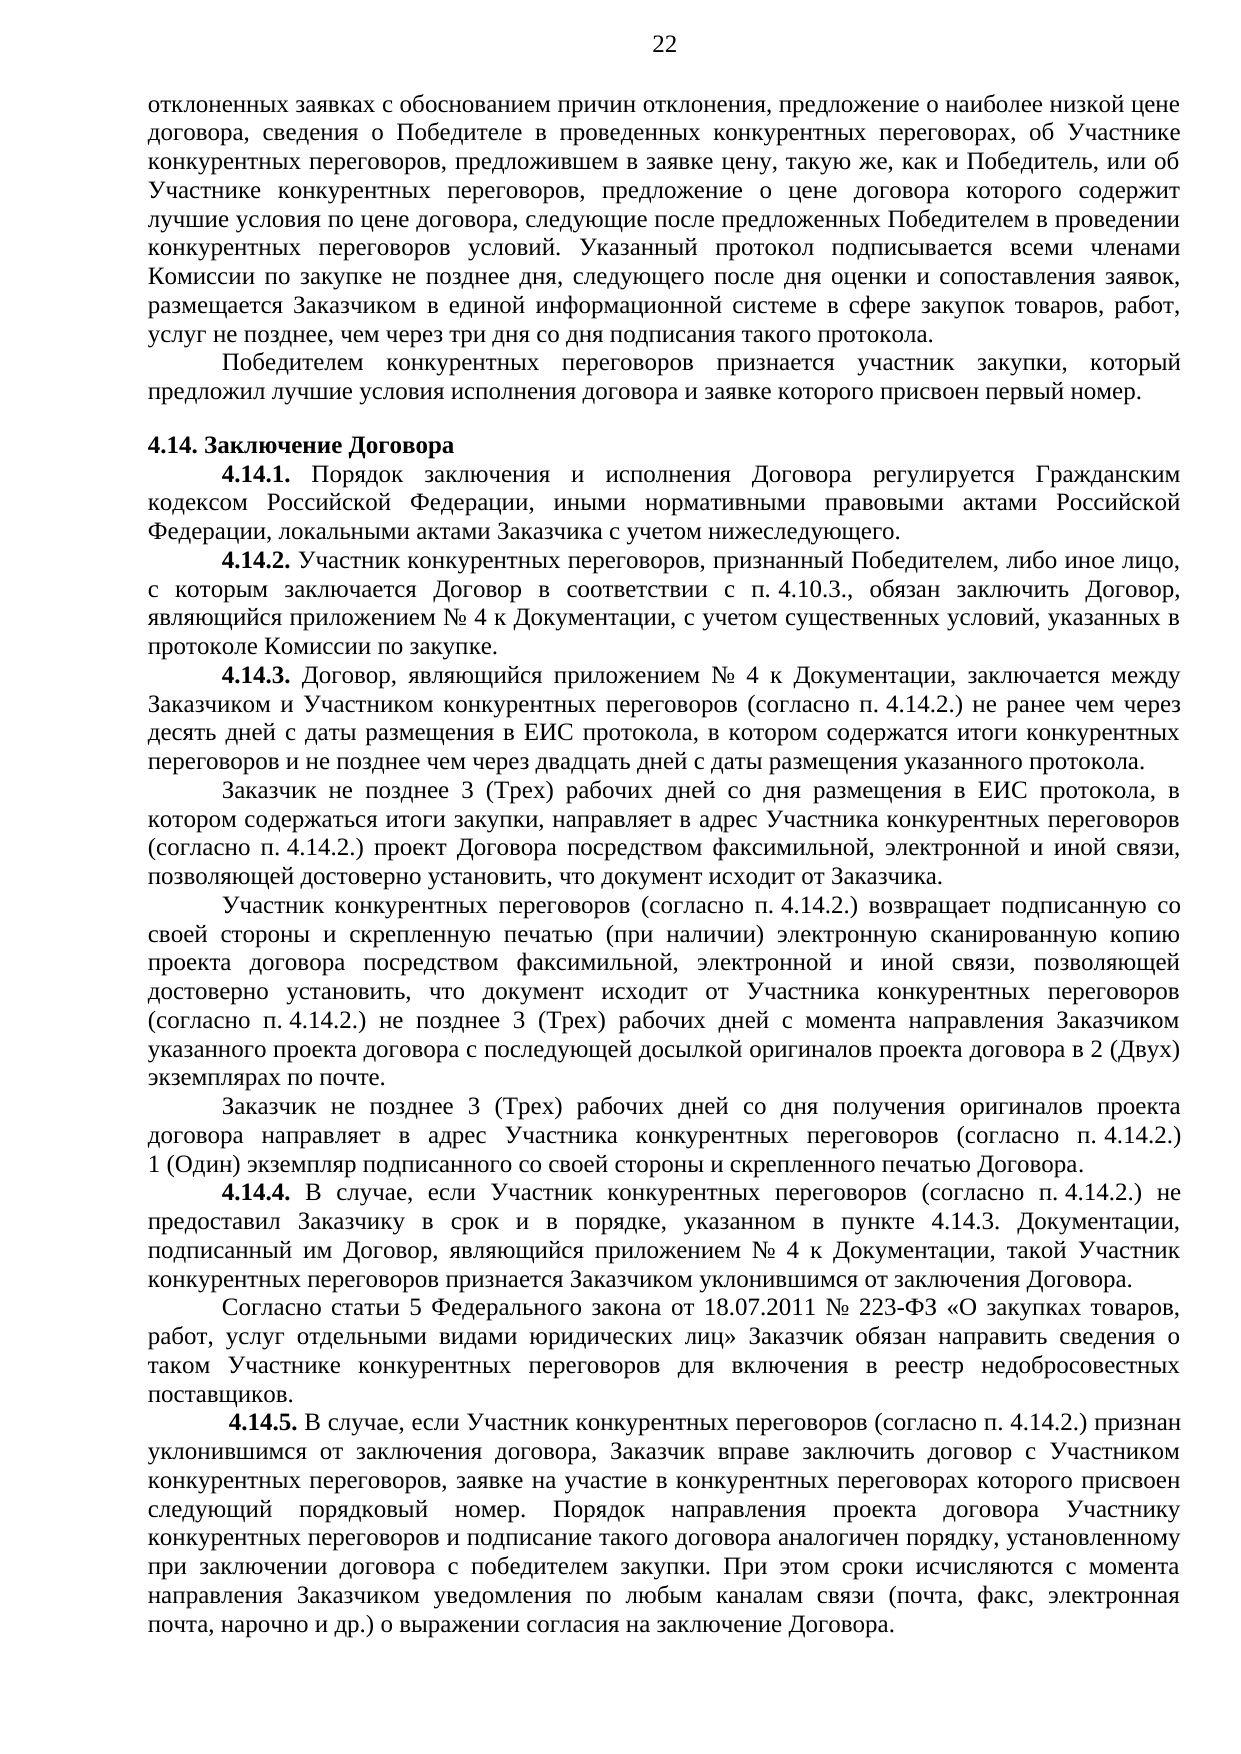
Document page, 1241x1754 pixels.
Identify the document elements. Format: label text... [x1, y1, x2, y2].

text 4.14.5. В случае, если Участник конкурентных переговоров (согласно п. 4.14.2.) признан уклонившимся от заключения договора, Заказчик вправе заключить договор с Участником конкурентных переговоров, заявке на участие в конкурентных переговорах которого присвоен следующий порядковый номер. Порядок направления проекта договора Участнику конкурентных переговоров и подписание такого договора аналогичен порядку, установленному при заключении договора с победителем закупки. При этом сроки исчисляются с момента направления Заказчиком уведомления по любым каналам связи (почта, факс, электронная почта, нарочно и др.) о выражении согласия на заключение Договора. [148, 1407, 1181, 1637]
text 4.14. Заключение Договора [148, 430, 1181, 459]
text Заказчик не позднее 3 (Трех) рабочих дней со дня получения оригиналов проекта договора направляет в адрес Участника конкурентных переговоров (согласно п. 4.14.2.) 1 (Один) экземпляр подписанного со своей стороны и скрепленного печатью Договора. [148, 1091, 1181, 1177]
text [148, 89, 1181, 347]
text Победителем конкурентных переговоров признается участник закупки, который предложил лучшие условия исполнения договора и заявке которого присвоен первый номер. [148, 347, 1181, 405]
text Заказчик не позднее 3 (Трех) рабочих дней со дня размещения в ЕИС протокола, в котором содержаться итоги закупки, направляет в адрес Участника конкурентных переговоров (согласно п. 4.14.2.) проект Договора посредством факсимильной, электронной и иной связи, позволяющей достоверно установить, что документ исходит от Заказчика. [148, 775, 1181, 890]
text 4.14.3. Договор, являющийся приложением № 4 к Документации, заключается между Заказчиком и Участником конкурентных переговоров (согласно п. 4.14.2.) не ранее чем через десять дней с даты размещения в ЕИС протокола, в котором содержатся итоги конкурентных переговоров и не позднее чем через двадцать дней с даты размещения указанного протокола. [148, 660, 1181, 775]
text 4.14.2. Участник конкурентных переговоров, признанный Победителем, либо иное лицо, с которым заключается Договор в соответствии с п. 4.10.3., обязан заключить Договор, являющийся приложением № 4 к Документации, с учетом существенных условий, указанных в протоколе Комиссии по закупке. [148, 545, 1181, 660]
text Согласно статьи 5 Федерального закона от 18.07.2011 № 223-ФЗ «О закупках товаров, работ, услуг отдельными видами юридических лиц» Заказчик обязан направить сведения о таком Участнике конкурентных переговоров для включения в реестр недобросовестных поставщиков. [148, 1292, 1181, 1407]
text 4.14.4. В случае, если Участник конкурентных переговоров (согласно п. 4.14.2.) не предоставил Заказчику в срок и в порядке, указанном в пункте 4.14.3. Документации, подписанный им Договор, являющийся приложением № 4 к Документации, такой Участник конкурентных переговоров признается Заказчиком уклонившимся от заключения Договора. [148, 1177, 1181, 1292]
text 4.14.1. Порядок заключения и исполнения Договора регулируется Гражданским кодексом Российской Федерации, иными нормативными правовыми актами Российской Федерации, локальными актами Заказчика с учетом нижеследующего. [148, 459, 1181, 545]
text Участник конкурентных переговоров (согласно п. 4.14.2.) возвращает подписанную со своей стороны и скрепленную печатью (при наличии) электронную сканированную копию проекта договора посредством факсимильной, электронной и иной связи, позволяющей достоверно установить, что документ исходит от Участника конкурентных переговоров (согласно п. 4.14.2.) не позднее 3 (Трех) рабочих дней с момента направления Заказчиком указанного проекта договора с последующей досылкой оригиналов проекта договора в 2 (Двух) экземплярах по почте. [148, 890, 1181, 1091]
